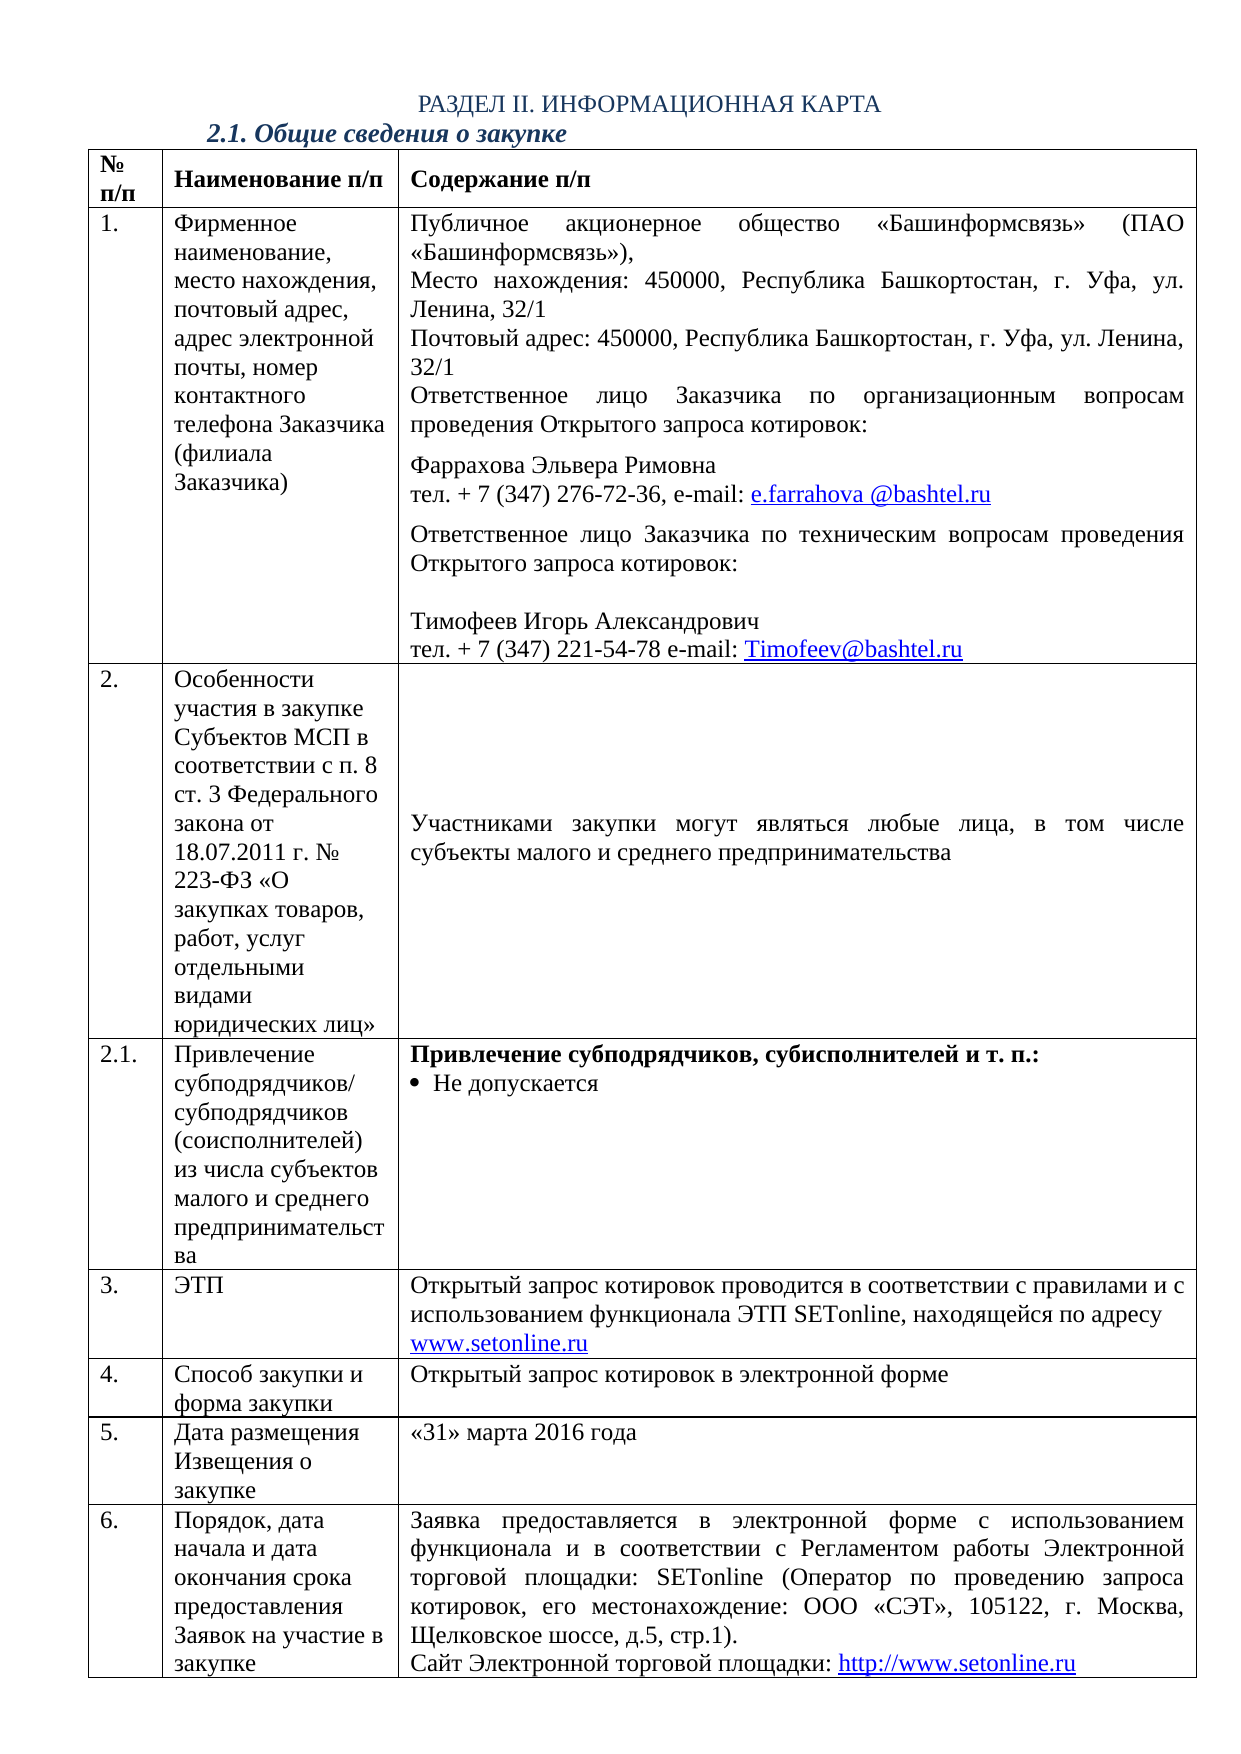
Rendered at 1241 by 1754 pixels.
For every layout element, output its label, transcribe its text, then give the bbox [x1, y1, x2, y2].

table_cell 2.1. [89, 1039, 162, 1269]
table_header № п/п [89, 150, 162, 207]
table_cell Фирменное наименование, место нахождения, почтовый адрес, адрес электронной почты, номер контактного телефона Заказчика (филиала Заказчика) [163, 208, 398, 663]
table_cell Привлечение субподрядчиков, субисполнителей и т. п.: Не допускается [399, 1039, 1196, 1269]
table_header Содержание п/п [399, 150, 1196, 207]
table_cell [399, 1505, 1196, 1677]
table_cell Привлечение субподрядчиков/ субподрядчиков (соисполнителей) из числа субъектов малого и среднего предпринимательства [163, 1039, 398, 1269]
table_cell Открытый запрос котировок проводится в соответствии с правилами и с использованием функционала ЭТП SETonline, находящейся по адресу www.setonline.ru [399, 1270, 1196, 1358]
table_header Наименование п/п [163, 150, 398, 207]
table_cell [89, 1418, 162, 1504]
table_cell Способ закупки и форма закупки [163, 1359, 398, 1416]
table_cell ЭТП [163, 1270, 398, 1358]
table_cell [163, 1505, 398, 1677]
table_cell [89, 1270, 162, 1358]
table_cell Особенности участия в закупке Субъектов МСП в соответствии с п. 8 ст. 3 Федерального закона от 18.07.2011 г. № 223-ФЗ «О закупках товаров, работ, услуг отдельными видами юридических лиц» [163, 664, 398, 1038]
table_cell «31» марта 2016 года [399, 1418, 1196, 1504]
subtitle 2.1. Общие сведения о закупке [207, 117, 1181, 148]
table_cell Открытый запрос котировок в электронной форме [399, 1359, 1196, 1416]
text РАЗДЕЛ II. ИНФОРМАЦИОННАЯ КАРТА [118, 89, 1181, 117]
table_cell Публичное акционерное общество «Башинформсвязь» (ПАО «Башинформсвязь»), Место нахождения: 450000, Республика Башкортостан, г. Уфа, ул. Ленина, 32/1 Почтовый адрес: 450000, Республика Башкортостан, г. Уфа, ул. Ленина, 32/1 Ответственное лицо Заказчика по организационным вопросам проведения Открытого запроса котировок: Фаррахова Эльвера Римовна тел. + 7 (347) 276-72-36, e-mail: e.farrahova @bashtel.ru Ответственное лицо Заказчика по техническим вопросам проведения Открытого запроса котировок: Тимофеев Игорь Александрович тел. + 7 (347) 221-54-78 e-mail: Timofeev@bashtel.ru [399, 208, 1196, 663]
table_cell [89, 664, 162, 1038]
table_cell [89, 208, 162, 663]
table_cell [89, 1505, 162, 1677]
table_cell [89, 1359, 162, 1416]
table_cell Участниками закупки могут являться любые лица, в том числе субъекты малого и среднего предпринимательства [399, 664, 1196, 1038]
table_cell Дата размещения Извещения о закупке [163, 1418, 398, 1504]
